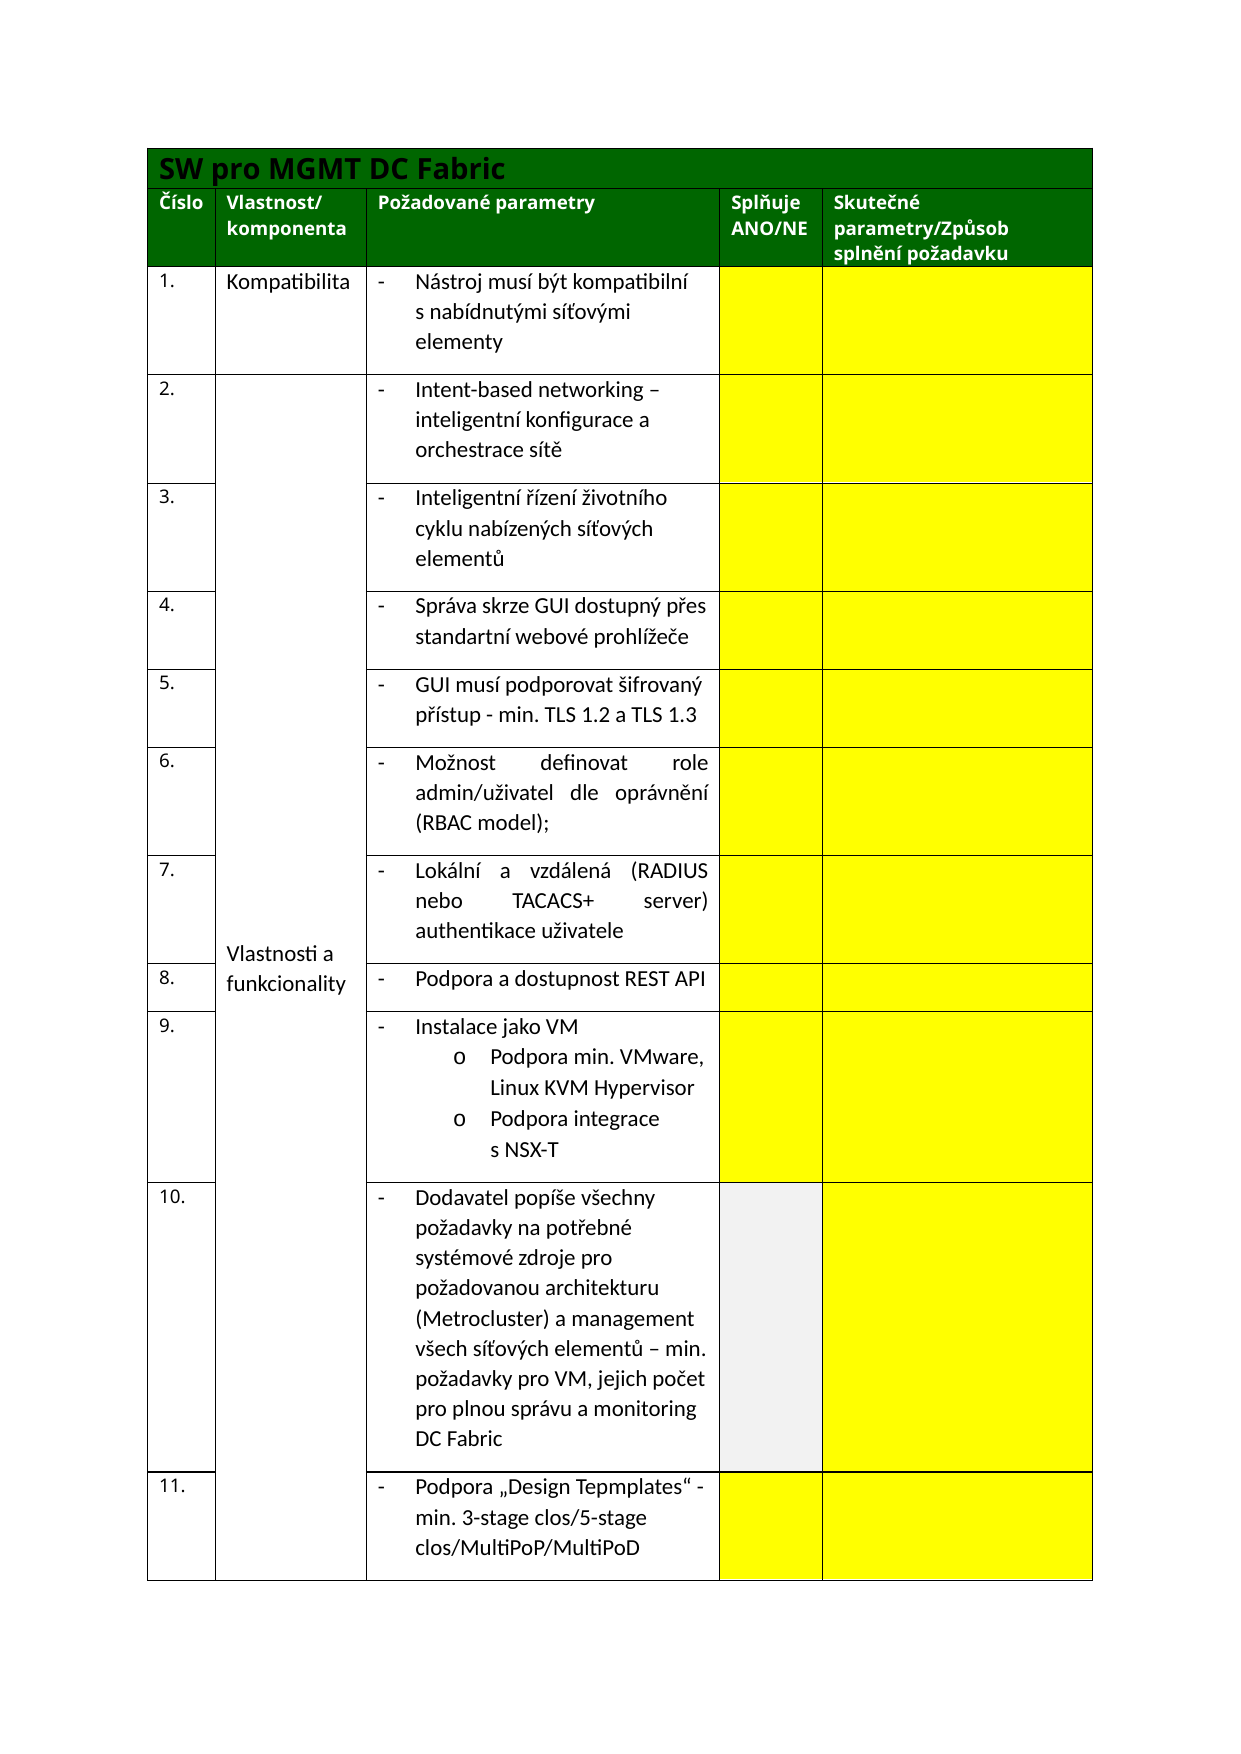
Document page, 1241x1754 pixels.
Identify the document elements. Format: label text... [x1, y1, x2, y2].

table_cell [148, 748, 215, 855]
table_cell [148, 484, 215, 591]
table_cell [148, 592, 215, 669]
table_cell [720, 856, 822, 963]
table_cell [823, 1473, 1092, 1579]
table_cell Splňuje ANO/NE [720, 189, 822, 266]
table_cell [823, 267, 1092, 374]
table_cell [148, 964, 215, 1011]
table_header SW pro MGMT DC Fabric [148, 149, 1092, 188]
table_cell [823, 1012, 1092, 1182]
table_cell [148, 1183, 215, 1471]
table_cell Možnost definovat role admin/uživatel dle oprávnění (RBAC model); [367, 748, 719, 855]
table_cell [720, 267, 822, 374]
table_cell Lokální a vzdálená (RADIUS nebo TACACS+ server) authentikace uživatele [367, 856, 719, 963]
table_cell Kompatibilita [216, 267, 366, 374]
table_cell [720, 670, 822, 747]
table_cell Vlastnost/ komponenta [216, 189, 366, 266]
table_cell [148, 670, 215, 747]
table_cell [823, 1183, 1092, 1471]
table_cell Instalace jako VM Podpora min. VMware, Linux KVM Hypervisor Podpora integrace s NSX-T [367, 1012, 719, 1182]
table_cell [823, 748, 1092, 855]
table_cell [720, 592, 822, 669]
table_cell [823, 484, 1092, 591]
table_cell [720, 375, 822, 482]
table_cell [148, 856, 215, 963]
table_cell [720, 1183, 822, 1471]
table_cell Skutečné parametry/Způsob splnění požadavku [823, 189, 1092, 266]
table_cell Inteligentní řízení životního cyklu nabízených síťových elementů [367, 484, 719, 591]
table_cell Vlastnosti a funkcionality [216, 375, 366, 1579]
table_cell [720, 1473, 822, 1579]
table_cell Správa skrze GUI dostupný přes standartní webové prohlížeče [367, 592, 719, 669]
table_cell [720, 484, 822, 591]
table_cell [823, 375, 1092, 482]
table_cell Dodavatel popíše všechny požadavky na potřebné systémové zdroje pro požadovanou architekturu (Metrocluster) a management všech síťových elementů – min. požadavky pro VM, jejich počet pro plnou správu a monitoring DC Fabric [367, 1183, 719, 1471]
table_cell [148, 267, 215, 374]
table_cell [148, 1473, 215, 1579]
table_cell Nástroj musí být kompatibilní s nabídnutými síťovými elementy [367, 267, 719, 374]
table_cell [823, 856, 1092, 963]
table_cell Číslo [148, 189, 215, 266]
table_cell [720, 1012, 822, 1182]
table_cell [823, 670, 1092, 747]
table_cell [823, 592, 1092, 669]
table_cell Požadované parametry [367, 189, 719, 266]
table_cell Podpora „Design Tepmplates“ - min. 3-stage clos/5-stage clos/MultiPoP/MultiPoD [367, 1473, 719, 1579]
table_cell [148, 1012, 215, 1182]
table_cell Podpora a dostupnost REST API [367, 964, 719, 1011]
table_cell Intent-based networking – inteligentní konfigurace a orchestrace sítě [367, 375, 719, 482]
table_cell [823, 964, 1092, 1011]
table_cell [148, 375, 215, 482]
table_cell [720, 964, 822, 1011]
table_cell GUI musí podporovat šifrovaný přístup - min. TLS 1.2 a TLS 1.3 [367, 670, 719, 747]
table_cell [720, 748, 822, 855]
